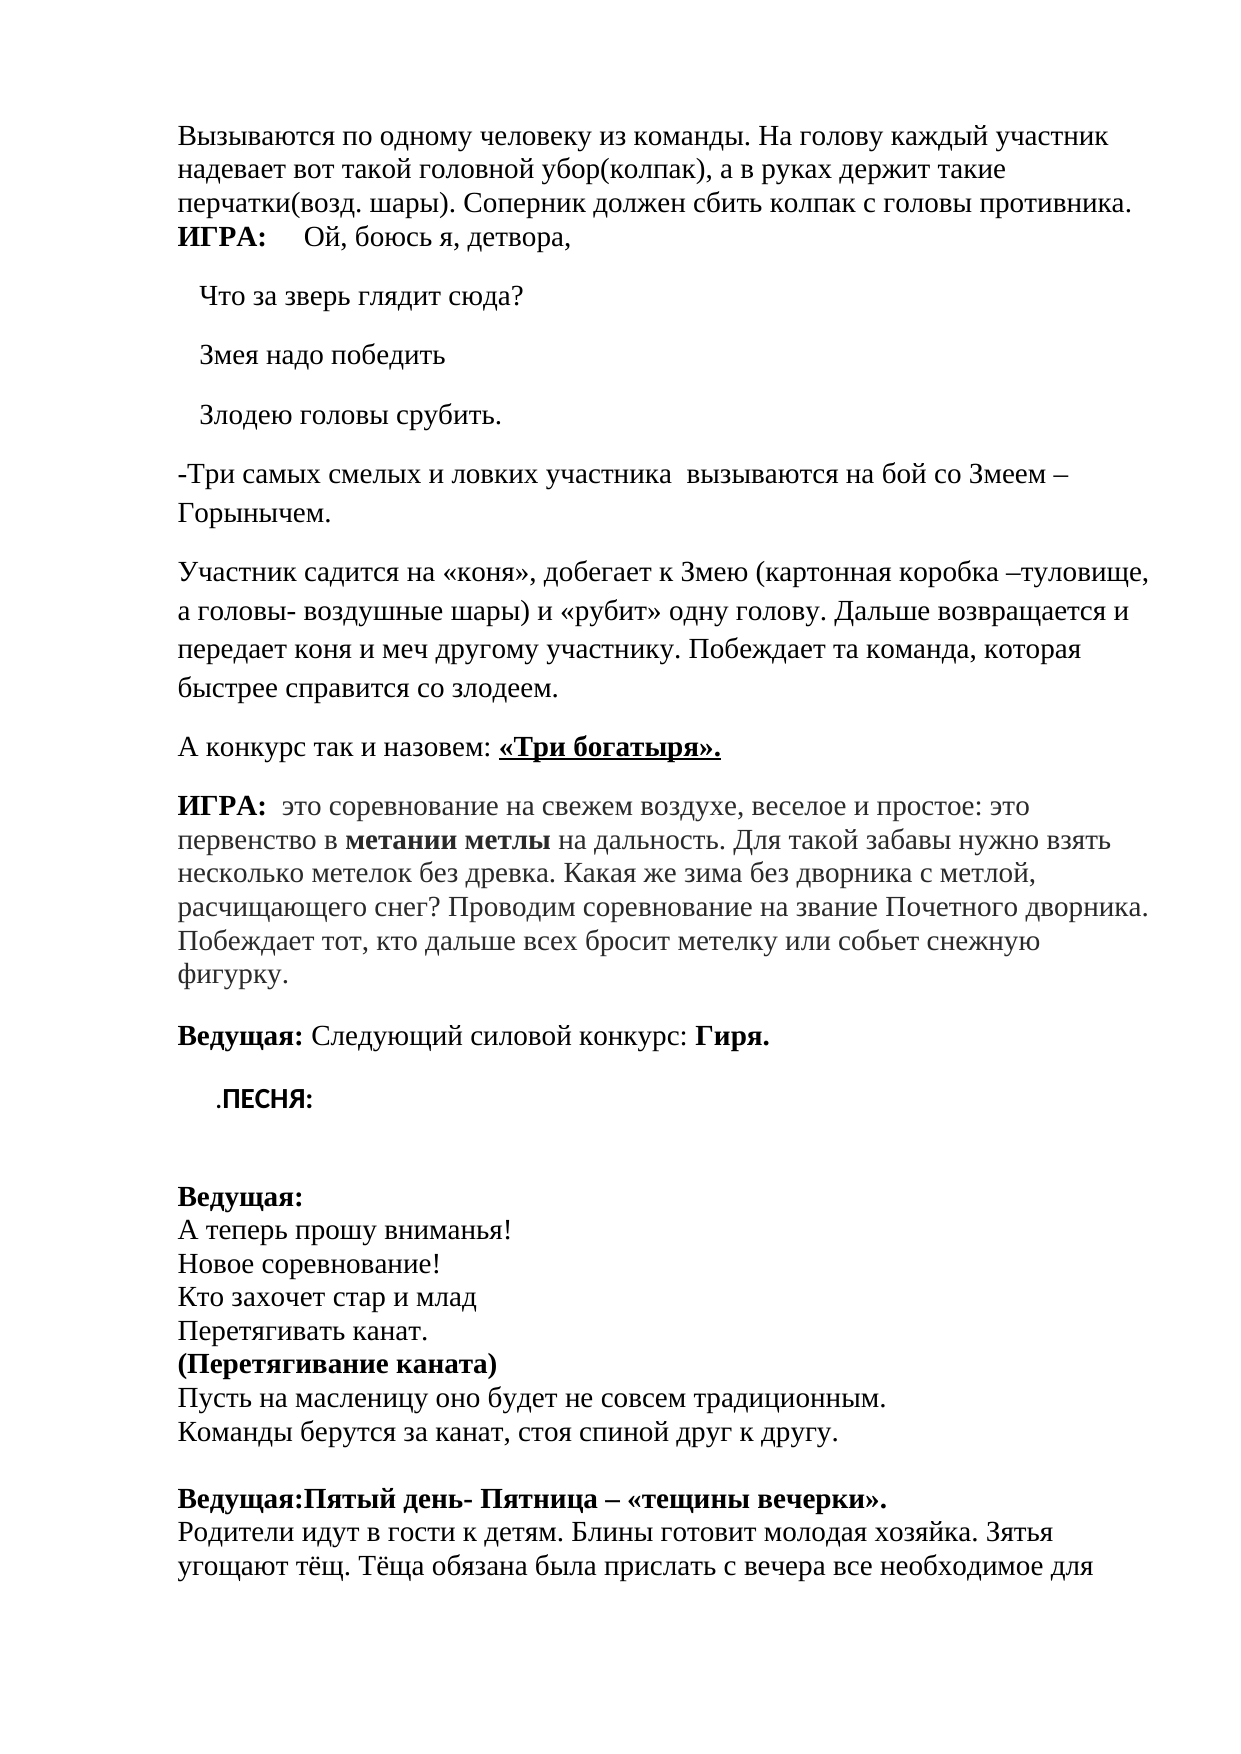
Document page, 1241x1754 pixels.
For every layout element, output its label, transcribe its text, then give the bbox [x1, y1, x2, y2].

text Новое соревнование! [177, 1246, 1152, 1279]
text -Три самых смелых и ловких участника вызываются на бой со Змеем –Горынычем. [177, 456, 1152, 528]
text Что за зверь глядит сюда? [177, 278, 1152, 312]
text Ведущая:Пятый день- Пятница – «тещины вечерки». [177, 1481, 1152, 1514]
text .ПЕСНЯ: [177, 1081, 1152, 1116]
text Змея надо победить [177, 337, 1152, 371]
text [177, 1514, 1152, 1581]
text А конкурс так и назовем: «Три богатыря». [177, 729, 1152, 763]
text Перетягивать канат. [177, 1313, 1152, 1347]
text А теперь прошу вниманья! [177, 1212, 1152, 1246]
text Ведущая: Следующий силовой конкурс: Гиря. [177, 1018, 1152, 1051]
text Злодею головы срубить. [177, 397, 1152, 430]
text Вызываются по одному человеку из команды. На голову каждый участник надевает вот такой головной убор(колпак), а в руках держит такие перчатки(возд. шары). Соперник должен сбить колпак с головы противника. [177, 118, 1152, 219]
text Ведущая: [177, 1179, 1152, 1212]
text Пусть на масленицу оно будет не совсем традиционным. [177, 1380, 1152, 1414]
text (Перетягивание каната) [177, 1347, 1152, 1380]
text Кто захочет стар и млад [177, 1279, 1152, 1313]
text ИГРА: это соревнование на свежем воздухе, веселое и простое: это первенство в метании метлы на дальность. Для такой забавы нужно взять несколько метелок без древка. Какая же зима без дворника с метлой, расчищающего снег? Проводим соревнование на звание Почетного дворника. Побеждает тот, кто дальше всех бросит метелку или собьет снежную фигурку. [177, 788, 1152, 1018]
text Участник садится на «коня», добегает к Змею (картонная коробка –туловище, а головы- воздушные шары) и «рубит» одну голову. Дальше возвращается и передает коня и меч другому участнику. Побеждает та команда, которая быстрее справится со злодеем. [177, 554, 1152, 703]
text Команды берутся за канат, стоя спиной друг к другу. [177, 1414, 1152, 1447]
text ИГРА: Ой, боюсь я, детвора, [177, 219, 1152, 252]
